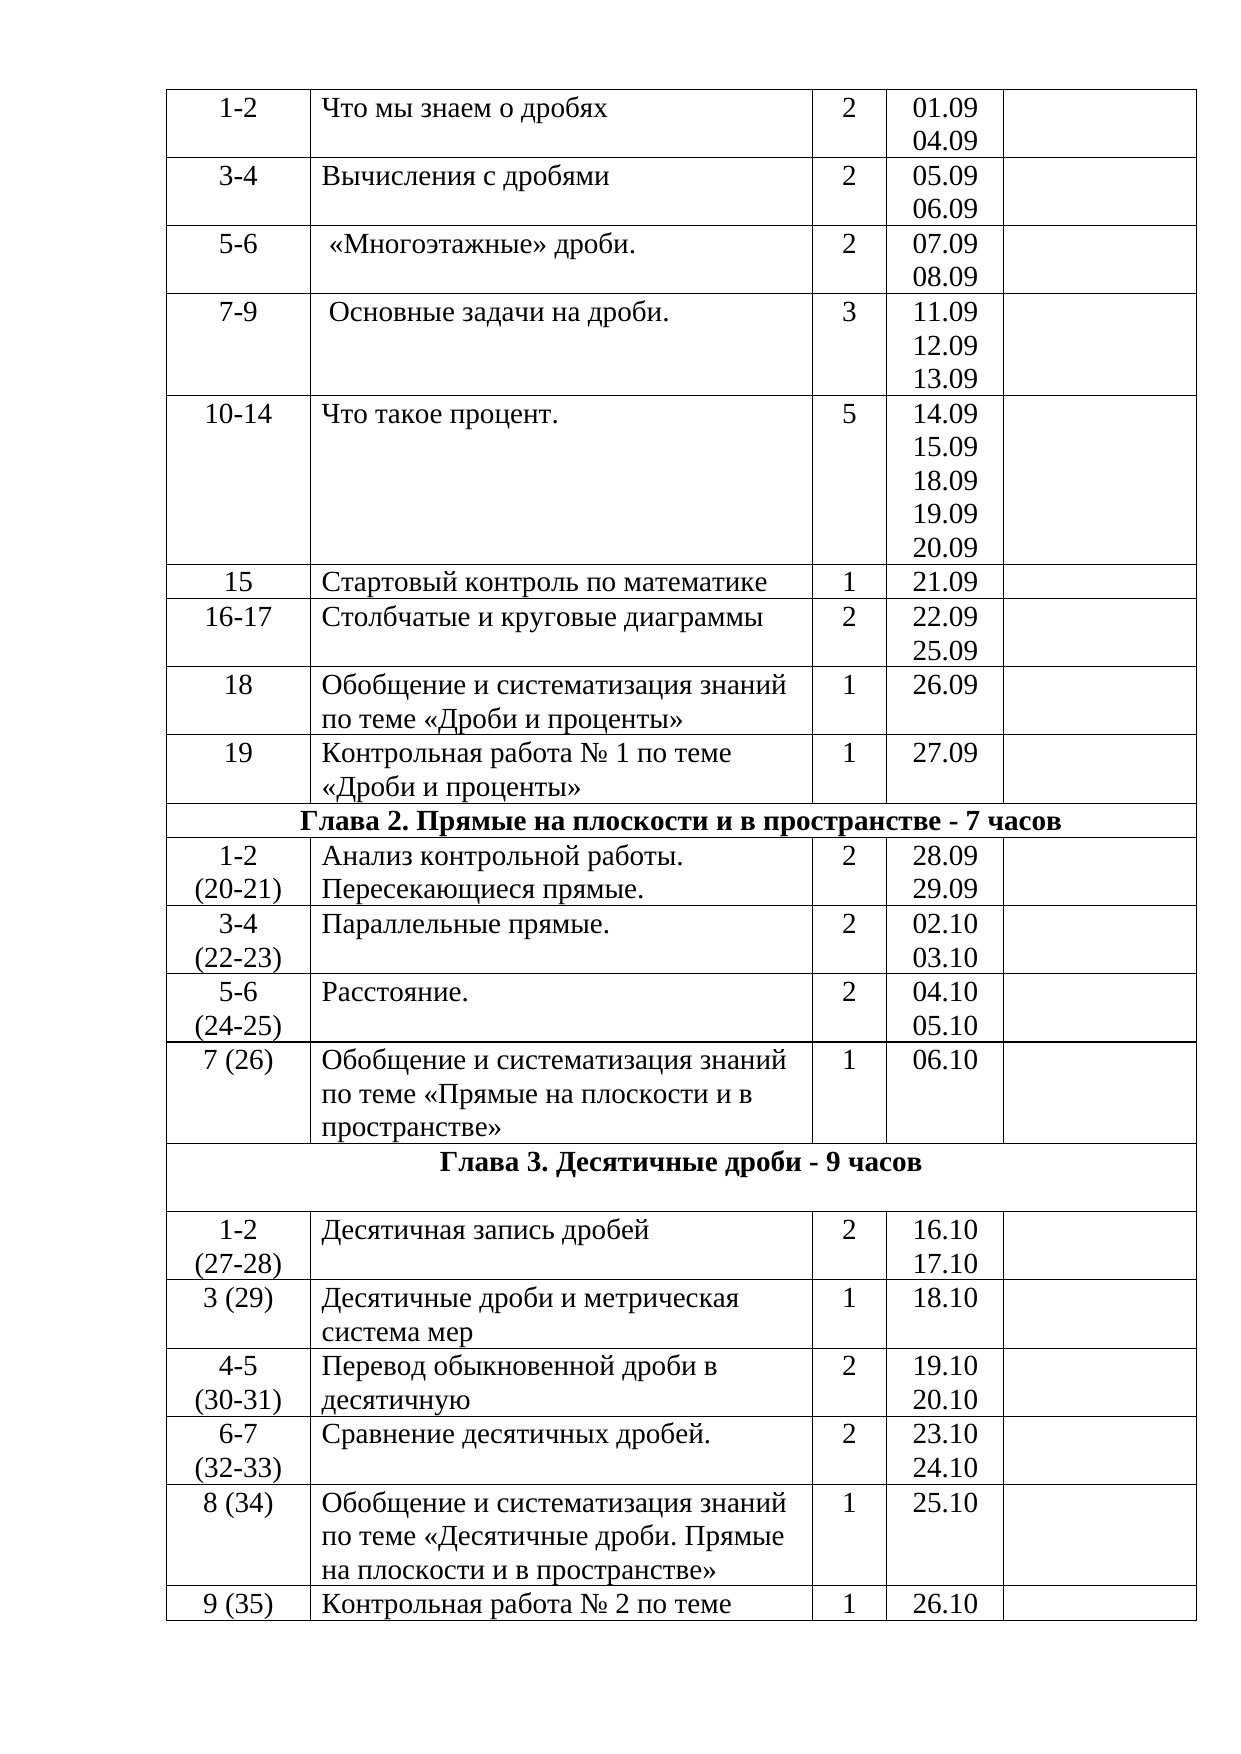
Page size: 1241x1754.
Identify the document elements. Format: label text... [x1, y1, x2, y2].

table_cell [1004, 396, 1196, 563]
table_cell Обобщение и систематизация знаний по теме «Десятичные дроби. Прямые на плоскости и в пространстве» [311, 1485, 812, 1585]
table_cell 1-2 (27-28) [167, 1212, 310, 1279]
table_cell Расстояние. [311, 974, 812, 1041]
table_cell [1004, 565, 1196, 598]
table_cell Глава 2. Прямые на плоскости и в пространстве - 7 часов [167, 804, 1196, 837]
table_cell 11.09 12.09 13.09 [887, 294, 1003, 395]
table_cell 6-7 (32-33) [167, 1417, 310, 1484]
table_cell [1004, 1586, 1196, 1620]
table_cell Глава 3. Десятичные дроби - 9 часов [167, 1144, 1196, 1211]
table_cell 2 [813, 1417, 886, 1484]
table_cell [1004, 1417, 1196, 1484]
table_cell Перевод обыкновенной дроби в десятичную [311, 1349, 812, 1416]
table_cell 1-2 [167, 90, 310, 157]
table_cell 18 [167, 667, 310, 734]
table_cell 2 [813, 158, 886, 225]
table_cell 7-9 [167, 294, 310, 395]
table_cell Что такое процент. [311, 396, 812, 563]
table_cell 3 (29) [167, 1280, 310, 1347]
table_cell 21.09 [887, 565, 1003, 598]
table_cell 04.10 05.10 [887, 974, 1003, 1041]
table_cell [1004, 1349, 1196, 1416]
table_cell 18.10 [887, 1280, 1003, 1347]
table_cell 1 [813, 1586, 886, 1620]
table_cell 1 [813, 565, 886, 598]
table_cell 1 [813, 735, 886, 802]
table_cell 5-6 [167, 226, 310, 293]
table_cell [1004, 1280, 1196, 1347]
table_cell 22.09 25.09 [887, 599, 1003, 666]
table_cell 2 [813, 838, 886, 905]
table_cell [1004, 1485, 1196, 1585]
table_cell 16.10 17.10 [887, 1212, 1003, 1279]
table_cell Обобщение и систематизация знаний по теме «Прямые на плоскости и в пространстве» [311, 1043, 812, 1143]
table_cell [1004, 735, 1196, 802]
table_cell 1 [813, 1485, 886, 1585]
table_cell 2 [813, 1349, 886, 1416]
table_cell 1-2 (20-21) [167, 838, 310, 905]
table_cell [1004, 90, 1196, 157]
table_cell 2 [813, 90, 886, 157]
table_cell [1004, 226, 1196, 293]
table_cell 2 [813, 1212, 886, 1279]
table_cell [1004, 667, 1196, 734]
table_cell 07.09 08.09 [887, 226, 1003, 293]
table_cell Контрольная работа № 1 по теме «Дроби и проценты» [311, 735, 812, 802]
table_cell 2 [813, 226, 886, 293]
table_cell [1004, 1212, 1196, 1279]
table_cell 1 [813, 1043, 886, 1143]
table_cell 7 (26) [167, 1043, 310, 1143]
table_cell Десятичные дроби и метрическая система мер [311, 1280, 812, 1347]
table_cell «Многоэтажные» дроби. [311, 226, 812, 293]
table_cell 8 (34) [167, 1485, 310, 1585]
table_cell 27.09 [887, 735, 1003, 802]
table_cell [1004, 158, 1196, 225]
table_cell 14.09 15.09 18.09 19.09 20.09 [887, 396, 1003, 563]
table_cell Десятичная запись дробей [311, 1212, 812, 1279]
table_cell 25.10 [887, 1485, 1003, 1585]
table_cell Столбчатые и круговые диаграммы [311, 599, 812, 666]
table_cell 19 [167, 735, 310, 802]
table_cell 3 [813, 294, 886, 395]
table_cell Основные задачи на дроби. [311, 294, 812, 395]
table_cell Сравнение десятичных дробей. [311, 1417, 812, 1484]
table_cell [1004, 906, 1196, 973]
table_cell [1004, 974, 1196, 1041]
table_cell Что мы знаем о дробях [311, 90, 812, 157]
table_cell [1004, 1043, 1196, 1143]
table_cell Параллельные прямые. [311, 906, 812, 973]
table_cell 23.10 24.10 [887, 1417, 1003, 1484]
table_cell 26.10 [887, 1586, 1003, 1620]
table_cell 4-5 (30-31) [167, 1349, 310, 1416]
table_cell 5-6 (24-25) [167, 974, 310, 1041]
table_cell Стартовый контроль по математике [311, 565, 812, 598]
table_cell 9 (35) [167, 1586, 310, 1620]
table_cell [1004, 838, 1196, 905]
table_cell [311, 1586, 812, 1620]
table_cell 1 [813, 1280, 886, 1347]
table_cell 1 [813, 667, 886, 734]
table_cell 15 [167, 565, 310, 598]
table_cell 16-17 [167, 599, 310, 666]
table_cell 10-14 [167, 396, 310, 563]
table_cell 3-4 [167, 158, 310, 225]
table_cell 2 [813, 906, 886, 973]
table_cell Вычисления с дробями [311, 158, 812, 225]
table_cell 5 [813, 396, 886, 563]
table_cell Анализ контрольной работы. Пересекающиеся прямые. [311, 838, 812, 905]
table_cell 01.09 04.09 [887, 90, 1003, 157]
table_cell 2 [813, 599, 886, 666]
table_cell 05.09 06.09 [887, 158, 1003, 225]
table_cell 28.09 29.09 [887, 838, 1003, 905]
table_cell [1004, 599, 1196, 666]
table_cell 02.10 03.10 [887, 906, 1003, 973]
table_cell 06.10 [887, 1043, 1003, 1143]
table_cell 19.10 20.10 [887, 1349, 1003, 1416]
table_cell Обобщение и систематизация знаний по теме «Дроби и проценты» [311, 667, 812, 734]
table_cell [1004, 294, 1196, 395]
table_cell 2 [813, 974, 886, 1041]
table_cell 26.09 [887, 667, 1003, 734]
table_cell 3-4 (22-23) [167, 906, 310, 973]
